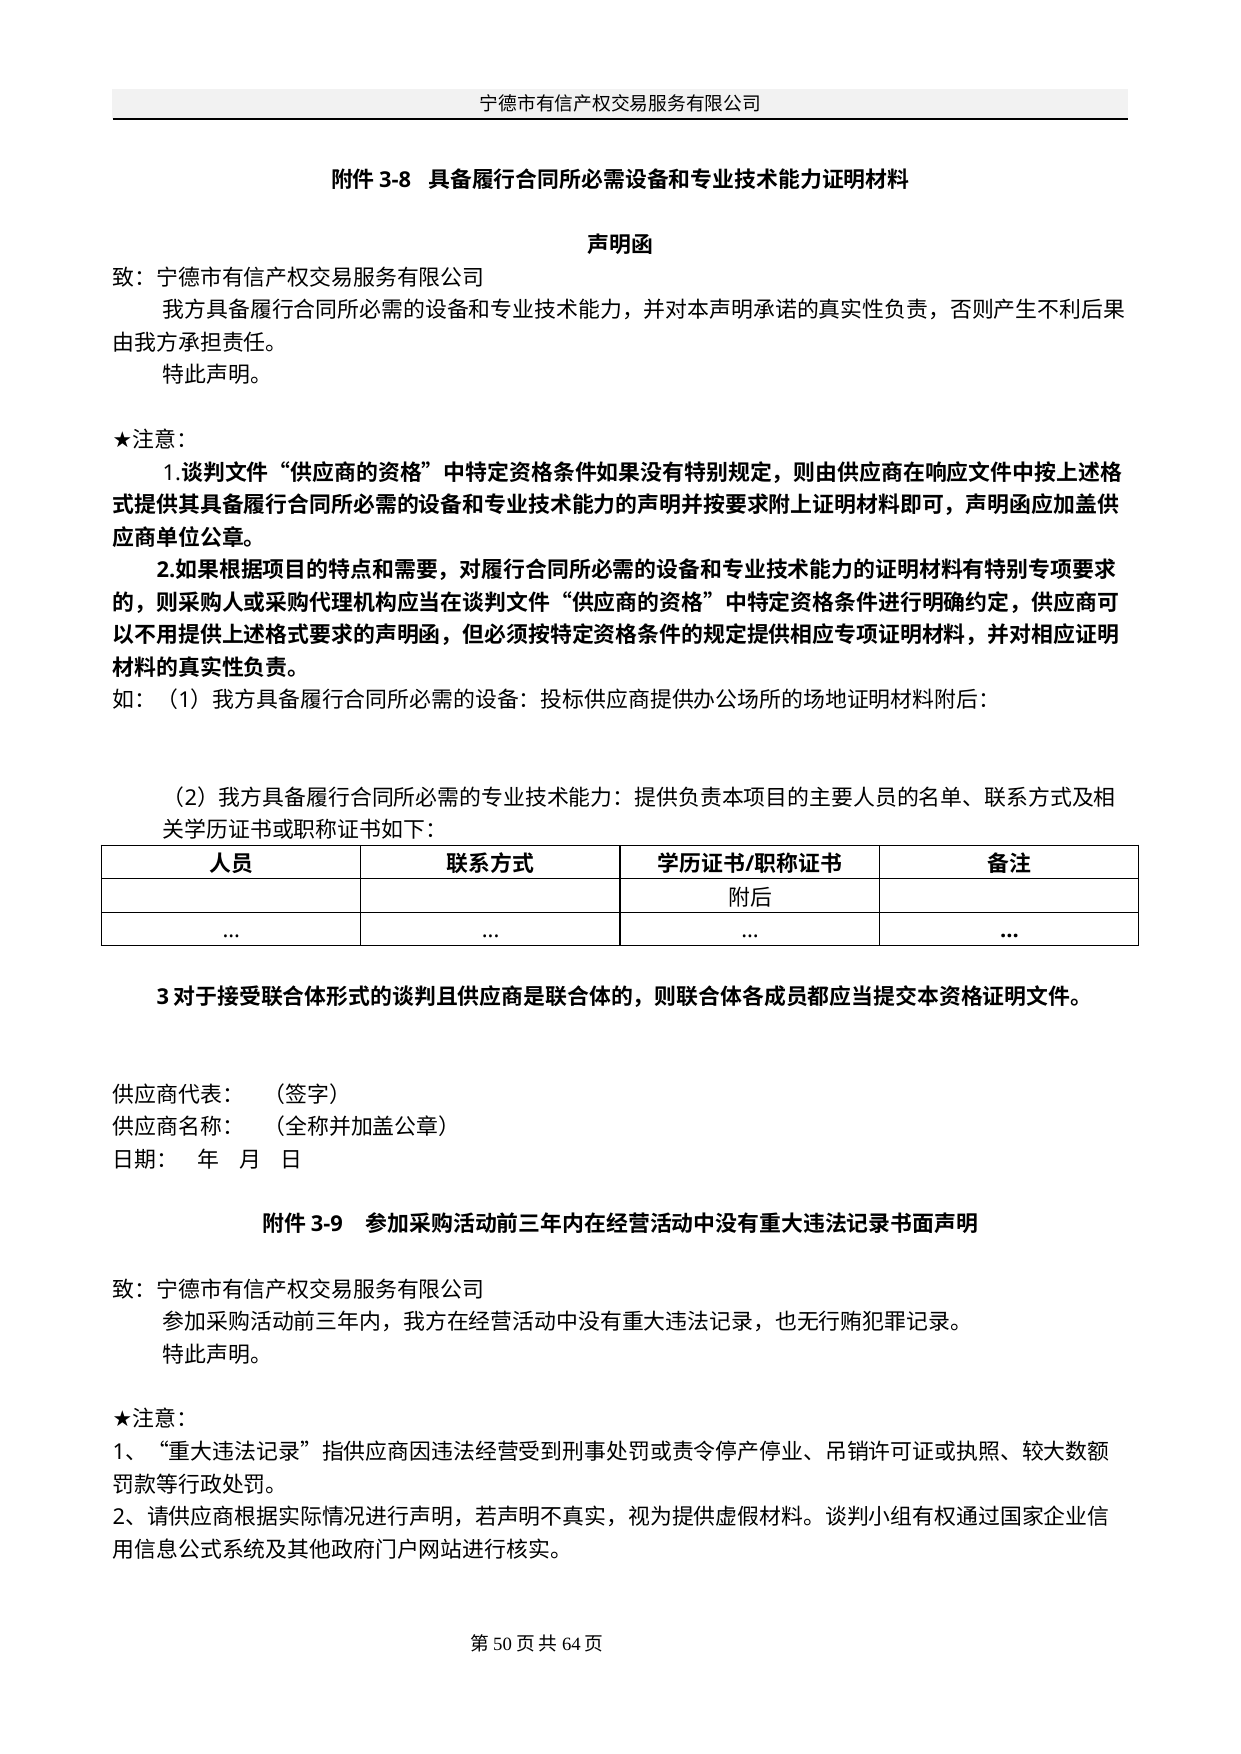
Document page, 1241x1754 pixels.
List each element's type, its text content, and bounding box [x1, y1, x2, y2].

text 参加采购活动前三年内，我方在经营活动中没有重大违法记录，也无行贿犯罪记录。 [112, 1304, 1128, 1336]
text 附件3-8 具备履行合同所必需设备和专业技术能力证明材料 [112, 162, 1128, 194]
table_cell ... [361, 913, 619, 945]
text 致：宁德市有信产权交易服务有限公司 [112, 1271, 1128, 1304]
text （2）我方具备履行合同所必需的专业技术能力：提供负责本项目的主要人员的名单、联系方式及相关学历证书或职称证书如下： [162, 779, 1128, 844]
text 3对于接受联合体形式的谈判且供应商是联合体的，则联合体各成员都应当提交本资格证明文件。 [112, 979, 1128, 1011]
text ★注意： [112, 1401, 1128, 1434]
text 声明函 [112, 227, 1128, 259]
table_header 人员 [102, 846, 360, 878]
table_header 联系方式 [361, 846, 619, 878]
table_cell 附后 [621, 879, 879, 912]
table_header 学历证书/职称证书 [621, 846, 879, 878]
text 2.如果根据项目的特点和需要，对履行合同所必需的设备和专业技术能力的证明材料有特别专项要求的，则采购人或采购代理机构应当在谈判文件“供应商的资格”中特定资格条件进行明确约定，供应商可以不用提供上述格式要求的声明函，但必须按特定资格条件的规定提供相应专项证明材料，并对相应证明材料的真实性负责。 [112, 552, 1128, 682]
text 如：（1）我方具备履行合同所必需的设备：投标供应商提供办公场所的场地证明材料附后： [112, 682, 1128, 714]
text 日期： 年 月 日 [112, 1141, 1128, 1174]
table_cell ... [102, 913, 360, 945]
text ★注意： [112, 422, 1128, 454]
text 供应商名称： （全称并加盖公章） [112, 1109, 1128, 1141]
text 特此声明。 [112, 1336, 1128, 1369]
table_cell [361, 879, 619, 912]
table_cell [880, 879, 1138, 912]
text 1、“重大违法记录”指供应商因违法经营受到刑事处罚或责令停产停业、吊销许可证或执照、较大数额罚款等行政处罚。 [112, 1434, 1128, 1499]
text 致：宁德市有信产权交易服务有限公司 [112, 259, 1128, 292]
text 特此声明。 [112, 357, 1128, 389]
text 我方具备履行合同所必需的设备和专业技术能力，并对本声明承诺的真实性负责，否则产生不利后果由我方承担责任。 [112, 292, 1128, 357]
table_cell ... [621, 913, 879, 945]
table_cell ... [880, 913, 1138, 945]
text 供应商代表： （签字） [112, 1076, 1128, 1109]
text 1.谈判文件“供应商的资格”中特定资格条件如果没有特别规定，则由供应商在响应文件中按上述格式提供其具备履行合同所必需的设备和专业技术能力的声明并按要求附上证明材料即可，声明函应加盖供应商单位公章。 [112, 454, 1128, 552]
text 2、请供应商根据实际情况进行声明，若声明不真实，视为提供虚假材料。谈判小组有权通过国家企业信用信息公式系统及其他政府门户网站进行核实。 [112, 1499, 1128, 1564]
table_header 备注 [880, 846, 1138, 878]
text 附件3-9 参加采购活动前三年内在经营活动中没有重大违法记录书面声明 [112, 1206, 1128, 1239]
table_cell [102, 879, 360, 912]
